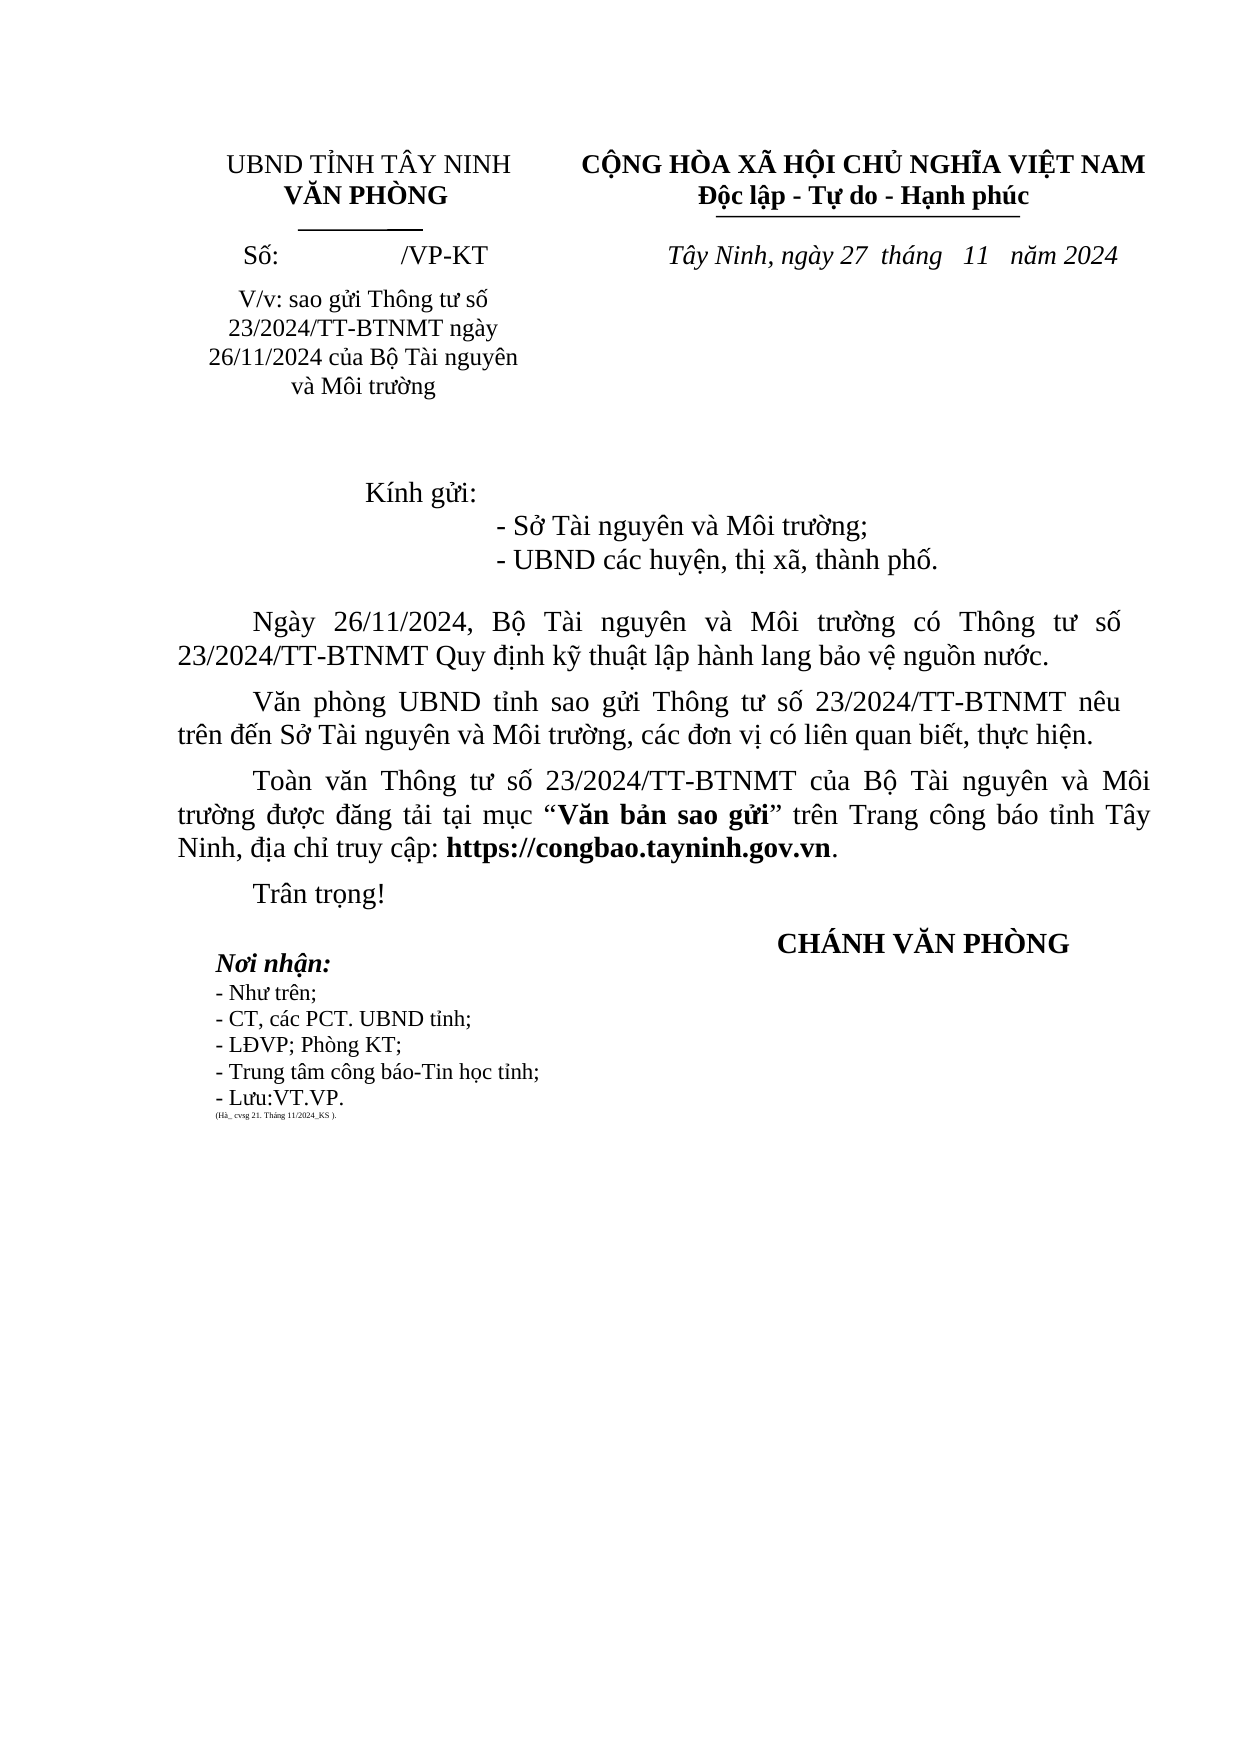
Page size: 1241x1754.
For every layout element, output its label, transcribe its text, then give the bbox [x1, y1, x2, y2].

table_header CHÁNH VĂN PHÒNG [638, 923, 1201, 1120]
text - UBND các huyện, thị xã, thành phố. [487, 542, 1152, 575]
table_header CỘNG HÒA XÃ HỘI CHỦ NGHĨA VIỆT Độc lập - Tự do - Hạnh phúc [554, 148, 1173, 227]
text Ngày 26/11/2024, Bộ Tài nguyên và Môi trường có Thông tư số 23/2024/TT-BTNMT Quy định kỹ thuật lập hành lang bảo vệ nguồn nước. [177, 604, 1122, 671]
table_cell Số: /VP-KT [177, 227, 554, 270]
text Kính gửi: [327, 475, 1152, 508]
text Văn phòng UBND tỉnh sao gửi Thông tư số 23/2024/TT-BTNMT nêu trên đến Sở Tài nguyên và Môi trường, các đơn vị có liên quan biết, thực hiện. [177, 684, 1122, 751]
text Trân trọng! [177, 876, 1152, 910]
table_header UBND TỈNH TÂY NINH VĂN PHÒNG [177, 148, 554, 227]
text - Sở Tài nguyên và Môi trường; [487, 508, 1152, 542]
text Toàn văn Thông tư số 23/2024/TT-BTNMT của Bộ Tài nguyên và Môi trường được đăng tải tại mục “Văn bản sao gửi” trên Trang công báo tỉnh Tây Ninh, địa chỉ truy cập: https://congbao.tayninh.gov.vn. [177, 763, 1152, 864]
table_cell Tây Ninh, ngày 27 tháng 11 năm 2024 [554, 227, 1173, 270]
table_header Nơi nhận: - Như trên; - CT, các PCT. UBND tỉnh; - LĐVP; Phòng KT; - Trung tâm công báo-Tin học tỉnh; - Lưu:VT.VP. (Hà_ cvsg 21. Tháng 11/2024_KS ). [177, 923, 638, 1120]
